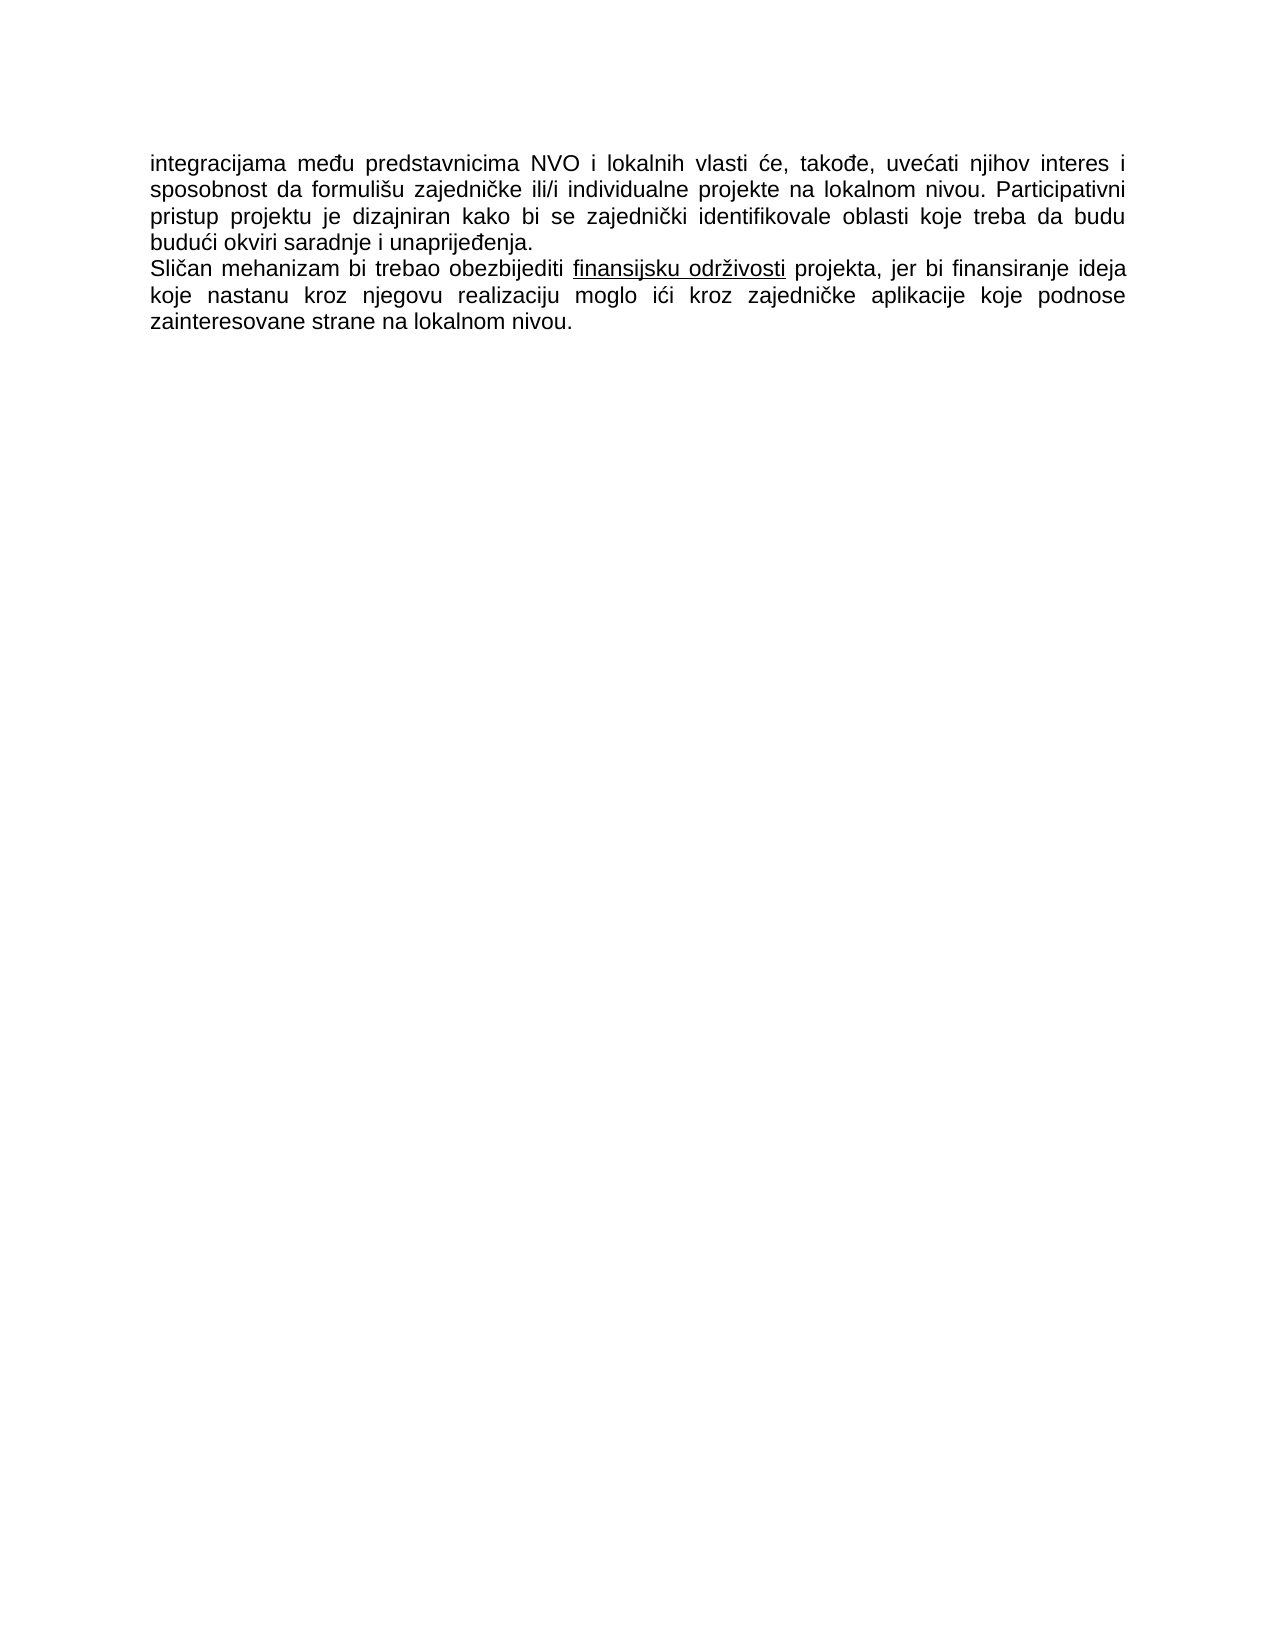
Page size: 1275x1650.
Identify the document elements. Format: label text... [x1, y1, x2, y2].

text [150, 150, 1127, 255]
text Sličan mehanizam bi trebao obezbijediti finansijsku održivosti projekta, jer bi finansiranje ideja koje nastanu kroz njegovu realizaciju moglo ići kroz zajedničke aplikacije koje podnose zainteresovane strane na lokalnom nivou. [150, 255, 1127, 334]
